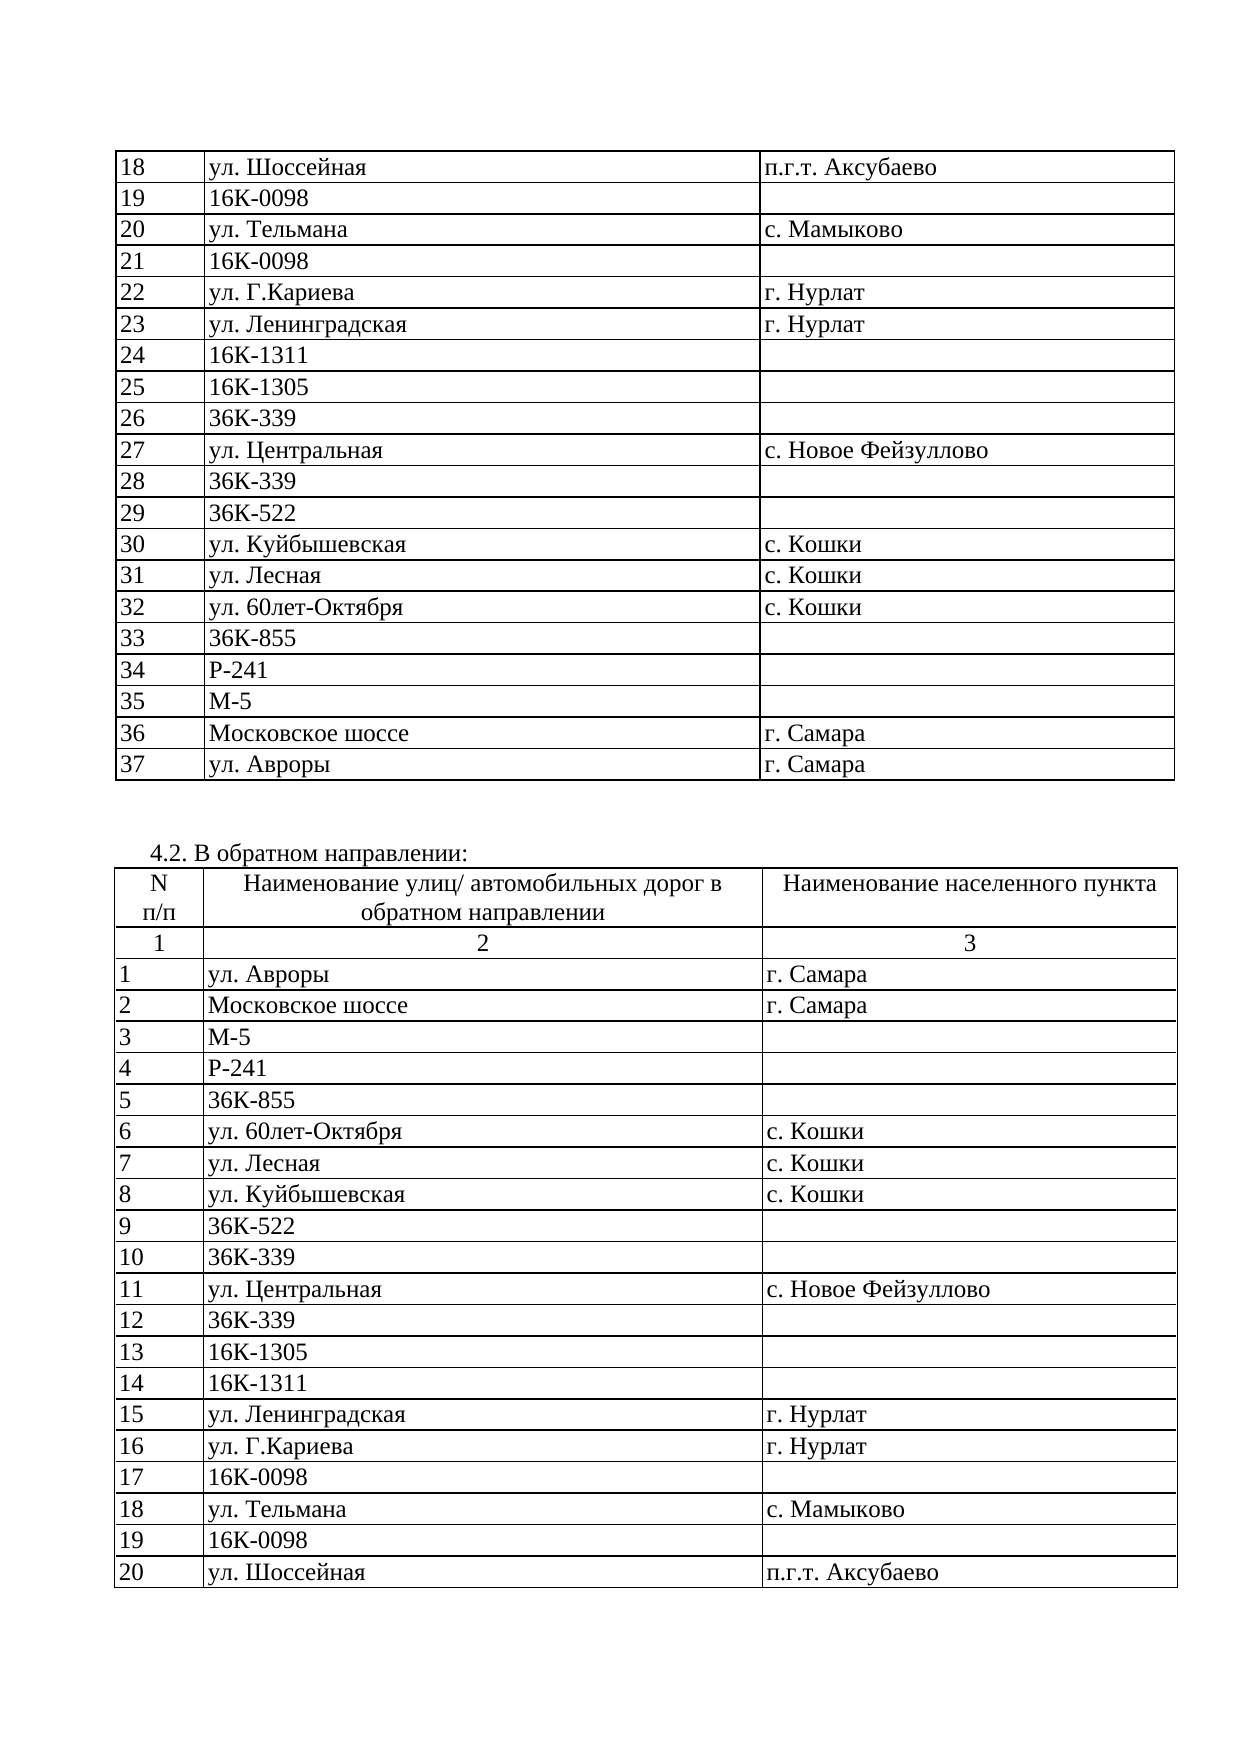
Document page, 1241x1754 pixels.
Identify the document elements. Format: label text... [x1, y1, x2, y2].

table_cell г. Нурлат [761, 277, 1174, 307]
table_cell 10 [115, 1242, 203, 1272]
table_cell ул. Авроры [204, 959, 762, 989]
table_cell 16К-1305 [205, 372, 759, 402]
table_cell 36 [117, 718, 204, 748]
table_cell [761, 686, 1174, 716]
table_cell ул. Авроры [205, 749, 759, 779]
table_cell ул. Куйбышевская [204, 1179, 762, 1209]
table_cell [761, 372, 1174, 402]
table_cell с. Кошки [761, 592, 1174, 622]
table_cell 1 [115, 927, 203, 957]
table_cell [763, 1052, 1177, 1083]
table_cell [761, 183, 1174, 213]
table_cell с. Кошки [761, 561, 1174, 590]
table_cell 18 [117, 152, 204, 181]
table_cell 13 [115, 1336, 203, 1366]
table_cell 3 [115, 1021, 203, 1052]
table_cell Московское шоссе [205, 718, 759, 748]
table_cell 36К-855 [205, 623, 759, 653]
table_cell 36К-339 [204, 1305, 762, 1335]
table_header N п/п [115, 869, 203, 926]
table_cell 36К-522 [204, 1211, 762, 1241]
table_cell 11 [115, 1273, 203, 1303]
table_cell г. Самара [761, 749, 1174, 779]
table_cell М-5 [204, 1022, 762, 1052]
table_cell 36К-522 [205, 498, 759, 527]
table_cell 6 [115, 1116, 203, 1146]
table_cell с. Кошки [761, 529, 1174, 559]
table_cell г. Нурлат [763, 1398, 1177, 1429]
table_cell 16К-1305 [204, 1337, 762, 1366]
table_cell [763, 1461, 1177, 1492]
table_cell 2 [204, 928, 762, 957]
table_cell с. Новое Фейзуллово [761, 435, 1174, 464]
table_cell п.г.т. Аксубаево [763, 1555, 1177, 1587]
table_cell ул. Центральная [204, 1274, 762, 1303]
table_cell с. Новое Фейзуллово [763, 1272, 1177, 1303]
table_cell 31 [117, 561, 204, 590]
table_cell 23 [117, 309, 204, 339]
table_cell 9 [115, 1210, 203, 1241]
table_cell 19 [115, 1525, 203, 1555]
table_cell [763, 1209, 1177, 1241]
table_cell ул. 60лет-Октября [205, 592, 759, 622]
table_cell г. Самара [761, 718, 1174, 748]
table_cell ул. Г.Кариева [204, 1431, 762, 1461]
table_cell ул. 60лет-Октября [204, 1116, 762, 1146]
table_cell 25 [117, 372, 204, 402]
table_cell г. Самара [763, 958, 1177, 989]
table_cell 22 [117, 277, 204, 307]
table_cell п.г.т. Аксубаево [761, 152, 1174, 181]
table_header Наименование улиц/ автомобильных дорог в обратном направлении [204, 869, 762, 926]
table_cell ул. Ленинградская [205, 309, 759, 339]
table_cell ул. Тельмана [204, 1494, 762, 1524]
table_cell 14 [115, 1368, 203, 1398]
table_cell 21 [117, 246, 204, 276]
table_cell с. Мамыково [763, 1492, 1177, 1524]
table_cell 1 [115, 959, 203, 989]
table_cell 16К-1311 [204, 1368, 762, 1398]
table_cell 15 [115, 1399, 203, 1429]
table_cell ул. Лесная [204, 1148, 762, 1178]
table_cell 16К-0098 [204, 1525, 762, 1555]
table_cell 16 [115, 1430, 203, 1461]
table_cell 36К-855 [204, 1085, 762, 1115]
table_cell ул. Ленинградская [204, 1400, 762, 1429]
table_cell 36К-339 [204, 1242, 762, 1272]
table_cell 34 [117, 655, 204, 685]
table_cell 26 [117, 403, 204, 433]
table_cell 30 [117, 529, 204, 559]
table_cell ул. Куйбышевская [205, 529, 759, 559]
table_cell М-5 [205, 686, 759, 716]
table_cell [763, 1241, 1177, 1272]
table_cell 36К-339 [205, 403, 759, 433]
table_cell 16К-0098 [204, 1462, 762, 1492]
table_cell [763, 1304, 1177, 1335]
table_cell 27 [117, 435, 204, 464]
table_cell 37 [117, 749, 204, 779]
table_cell [763, 1335, 1177, 1366]
table_cell 28 [117, 466, 204, 496]
table_cell 18 [115, 1493, 203, 1524]
table_cell 5 [115, 1084, 203, 1115]
table_cell [763, 1366, 1177, 1398]
table_cell с. Кошки [763, 1115, 1177, 1146]
table_cell ул. Г.Кариева [205, 277, 759, 307]
table_cell 16К-1311 [205, 340, 759, 370]
table_cell ул. Тельмана [205, 215, 759, 244]
table_cell [761, 466, 1174, 496]
text 4.2. В обратном направлении: [150, 838, 1090, 867]
table_cell 35 [117, 686, 204, 716]
table_cell 17 [115, 1462, 203, 1492]
table_cell ул. Центральная [205, 435, 759, 464]
table_cell г. Нурлат [763, 1429, 1177, 1461]
table_cell ул. Лесная [205, 561, 759, 590]
table_cell 4 [115, 1053, 203, 1083]
table_cell [763, 1524, 1177, 1555]
table_cell Р-241 [204, 1053, 762, 1083]
table_cell 2 [115, 990, 203, 1020]
table_cell 32 [117, 592, 204, 622]
table_cell [763, 1083, 1177, 1115]
table_cell Р-241 [205, 655, 759, 685]
table_cell 19 [117, 183, 204, 213]
table_cell с. Кошки [763, 1146, 1177, 1178]
table_cell ул. Шоссейная [204, 1557, 762, 1587]
table_cell [761, 246, 1174, 276]
table_cell [761, 403, 1174, 433]
table_cell г. Самара [763, 989, 1177, 1020]
table_cell ул. Шоссейная [205, 152, 759, 181]
table_cell 29 [117, 498, 204, 527]
table_cell 33 [117, 623, 204, 653]
table_cell 20 [117, 215, 204, 244]
table_cell [761, 623, 1174, 653]
table_cell 16К-0098 [205, 183, 759, 213]
table_cell 36К-339 [205, 466, 759, 496]
table_cell 20 [115, 1556, 203, 1587]
table_cell [761, 340, 1174, 370]
table_cell с. Кошки [763, 1178, 1177, 1209]
table_cell Московское шоссе [204, 991, 762, 1020]
table_cell 24 [117, 340, 204, 370]
table_cell 12 [115, 1305, 203, 1335]
table_cell [761, 498, 1174, 527]
table_cell 16К-0098 [205, 246, 759, 276]
table_cell г. Нурлат [761, 309, 1174, 339]
table_cell 7 [115, 1147, 203, 1178]
table_cell 3 [763, 926, 1177, 957]
table_header Наименование населенного пункта [763, 869, 1177, 926]
table_cell с. Мамыково [761, 215, 1174, 244]
table_cell 8 [115, 1179, 203, 1209]
table_cell [761, 655, 1174, 685]
table_cell [763, 1020, 1177, 1052]
